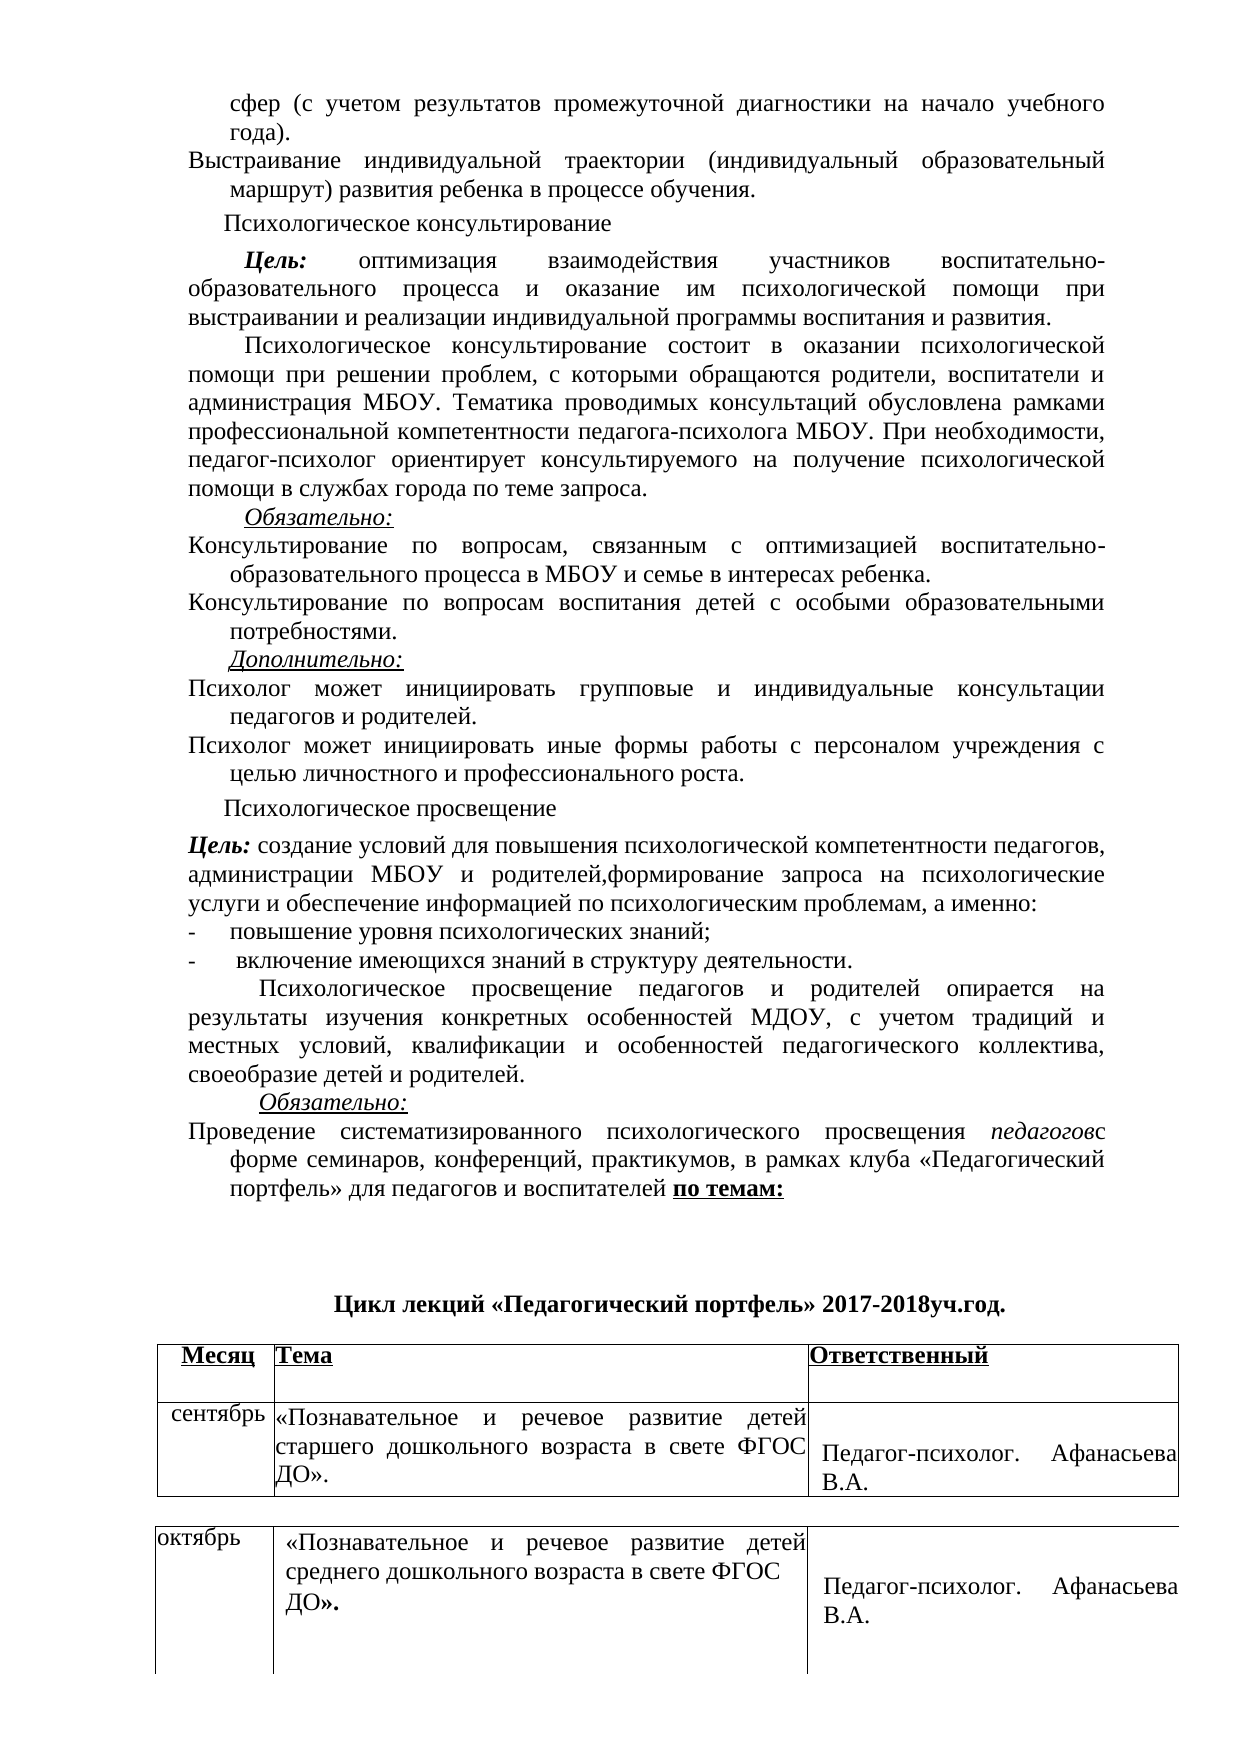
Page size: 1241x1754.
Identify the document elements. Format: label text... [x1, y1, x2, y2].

text Цикл лекций «Педагогический портфель» 2017-2018уч.год. [188, 1291, 1151, 1318]
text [188, 89, 1106, 146]
text Психолог может инициировать иные формы работы с персоналом учреждения с целью личностного и профессионального роста. [188, 731, 1106, 788]
list включение имеющихся знаний в структуру деятельности. [188, 945, 1151, 974]
text Обязательно: [188, 1088, 1151, 1117]
text Психологическое консультирование [223, 213, 1151, 237]
table_header Ответственный [809, 1345, 1178, 1402]
table_header Тема [275, 1345, 808, 1402]
text Психологическое просвещение педагогов и родителей опирается на результаты изучения конкретных особенностей МДОУ, с учетом традиций и местных условий, квалификации и особенностей педагогического коллектива, своеобразие детей и родителей. [188, 974, 1106, 1088]
text Выстраивание индивидуальной траектории (индивидуальный образовательный маршрут) развития ребенка в процессе обучения. [188, 146, 1106, 203]
text Консультирование по вопросам, связанным с оптимизацией воспитательнообразовательного процесса в МБОУ и семье в интересах ребенка. [188, 531, 1106, 588]
table_header октябрь [156, 1527, 273, 1673]
table_header Педагог-психолог. Афанасьева В.А. [808, 1527, 1179, 1673]
list повышение уровня психологических знаний; [188, 917, 1151, 945]
text Цель: создание условий для повышения психологической компетентности педагогов, администрации МБОУ и родителей,формирование запроса на психологические услуги и обеспечение информацией по психологическим проблемам, а именно: [188, 831, 1106, 917]
text Обязательно: [188, 502, 1151, 531]
text Консультирование по вопросам воспитания детей с особыми образовательными потребностями. [188, 588, 1106, 645]
table_cell сентябрь [158, 1403, 274, 1496]
text Психологическое консультирование состоит в оказании психологической помощи при решении проблем, с которыми обращаются родители, воспитатели и администрация МБОУ. Тематика проводимых консультаций обусловлена рамками профессиональной компетентности педагога-психолога МБОУ. При необходимости, педагог-психолог ориентирует консультируемого на получение психологической помощи в службах города по теме запроса. [188, 331, 1106, 502]
text Психолог может инициировать групповые и индивидуальные консультации педагогов и родителей. [188, 673, 1106, 731]
table_cell Педагог-психолог. Афанасьева В.А. [809, 1403, 1178, 1496]
text Цель: оптимизация взаимодействия участников воспитательно-образовательного процесса и оказание им психологической помощи при выстраивании и реализации индивидуальной программы воспитания и развития. [188, 245, 1106, 331]
text Дополнительно: [229, 645, 1151, 673]
text Психологическое просвещение [223, 797, 1151, 821]
table_header «Познавательное и речевое развитие детей среднего дошкольного возраста в свете ФГОС ДО». [274, 1527, 807, 1673]
text Проведение систематизированного психологического просвещения педагоговс форме семинаров, конференций, практикумов, в рамках клуба «Педагогический портфель» для педагогов и воспитателей по темам: [188, 1117, 1106, 1202]
table_header Месяц [158, 1345, 274, 1402]
table_cell «Познавательное и речевое развитие детей старшего дошкольного возраста в свете ФГОС ДО». [275, 1403, 808, 1496]
